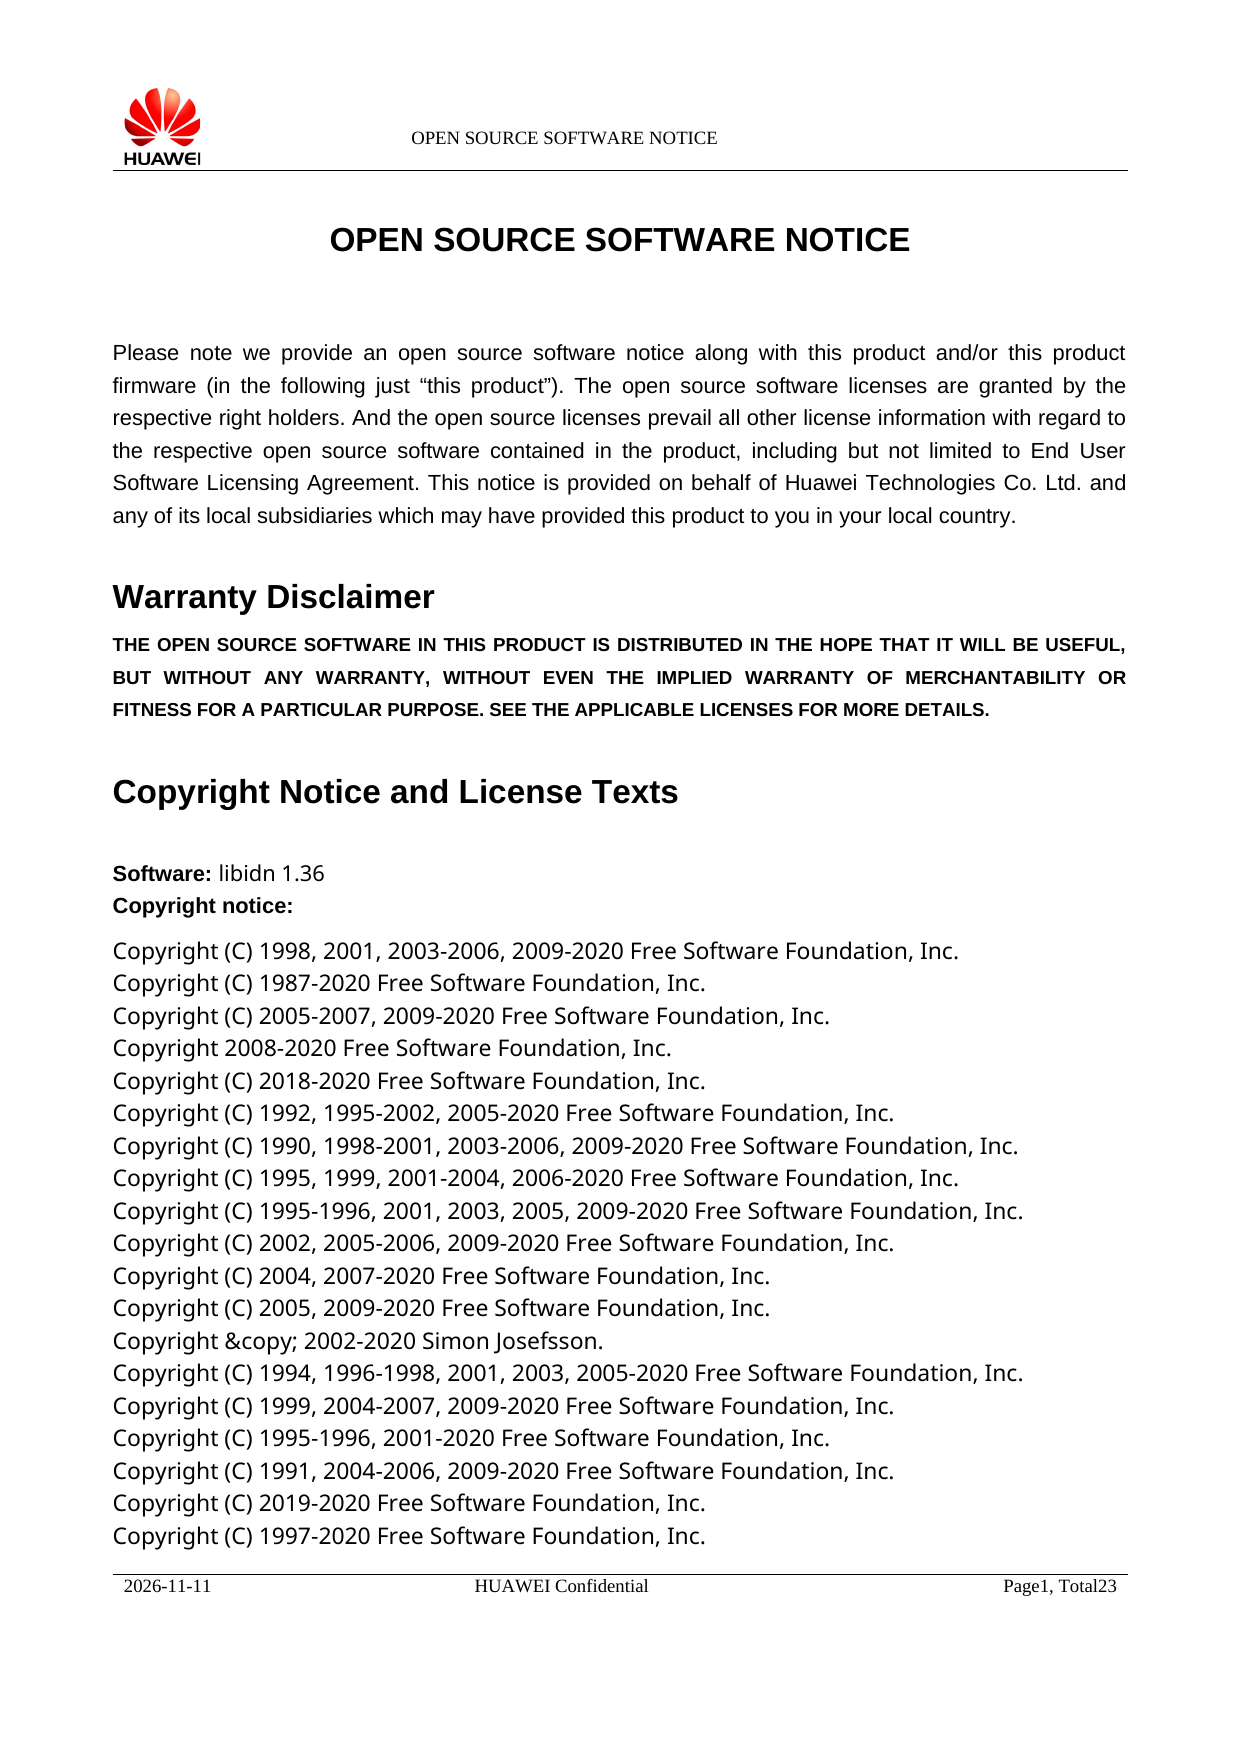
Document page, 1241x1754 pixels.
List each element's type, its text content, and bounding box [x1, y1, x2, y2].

picture [124, 88, 201, 165]
title Software: libidn 1.36 [112, 856, 1128, 889]
text Please note we provide an open source software notice along with this product and/or this product firmware (in the following just “this product”). The open source software licenses are granted by the respective right holders. And the open source licenses prevail all other license information with regard to the respective open source software contained in the product, including but not limited to End User Software Licensing Agreement. This notice is provided on behalf of Huawei Technologies Co. Ltd. and any of its local subsidiaries which may have provided this product to you in your local country. [112, 336, 1128, 531]
text Copyright Notice and License Texts [112, 759, 1128, 824]
text The open source software in this product is distributed in the hope that it will be useful, but WITHOUT ANY WARRANTY, without even the implied warranty of MERCHANTABILITY or FITNESS FOR A PARTICULAR PURPOSE. See the applicable licenses for more details. [112, 629, 1128, 726]
text OPEN SOURCE SOFTWARE NOTICE [112, 206, 1128, 271]
text Warranty Disclaimer [112, 564, 1128, 629]
text Copyright notice: [112, 889, 1128, 921]
